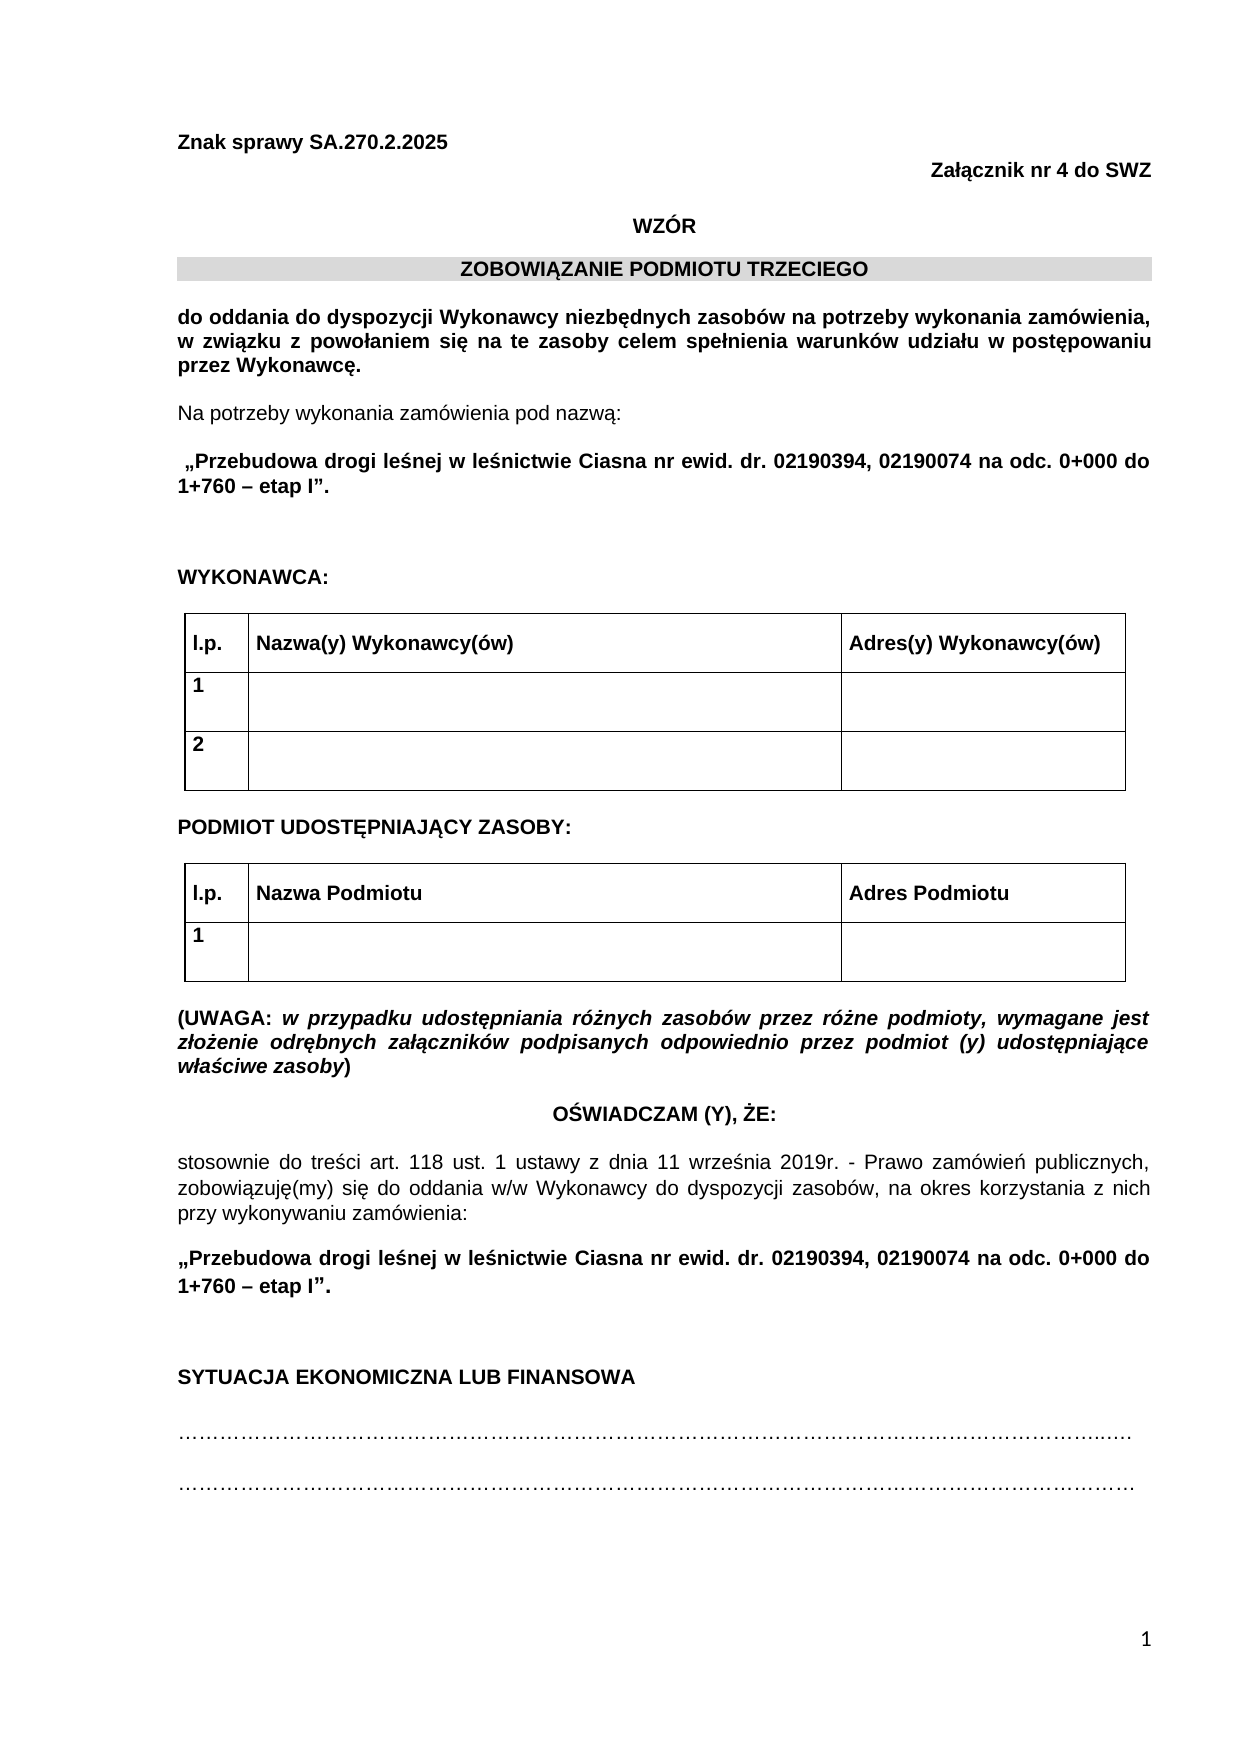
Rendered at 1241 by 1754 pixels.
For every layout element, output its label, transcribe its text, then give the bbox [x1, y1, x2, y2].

text Na potrzeby wykonania zamówienia pod nazwą: [177, 401, 1152, 424]
table_header Adres(y) Wykonawcy(ów) [842, 614, 1125, 672]
text WZÓR [177, 214, 1152, 238]
text Załącznik nr 4 do SWZ [177, 158, 1152, 182]
text stosownie do treści art. 118 ust. 1 ustawy z dnia 11 września 2019r. - Prawo zamówień publicznych, zobowiązuję(my) się do oddania w/w Wykonawcy do dyspozycji zasobów, na okres korzystania z nich przy wykonywaniu zamówienia: [177, 1149, 1152, 1225]
text PODMIOT UDOSTĘPNIAJĄCY ZASOBY: [177, 815, 1152, 839]
table_header Nazwa Podmiotu [249, 864, 841, 922]
text „Przebudowa drogi leśnej w leśnictwie Ciasna nr ewid. dr. 02190394, 02190074 na odc. 0+000 do 1+760 – etap I”. [177, 448, 1152, 498]
text ZOBOWIĄZANIE PODMIOTU TRZECIEGO [177, 257, 1152, 281]
table_cell [842, 923, 1125, 981]
table_header l.p. [186, 614, 248, 672]
table_cell 2 [186, 732, 248, 790]
text SYTUACJA EKONOMICZNA LUB FINANSOWA [177, 1365, 1152, 1389]
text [177, 1420, 1152, 1444]
table_cell 1 [186, 673, 248, 731]
text (UWAGA: w przypadku udostępniania różnych zasobów przez różne podmioty, wymagane jest złożenie odrębnych załączników podpisanych odpowiednio przez podmiot (y) udostępniające właściwe zasoby) [177, 1006, 1152, 1078]
table_cell 1 [186, 923, 248, 981]
text „Przebudowa drogi leśnej w leśnictwie Ciasna nr ewid. dr. 02190394, 02190074 na odc. 0+000 do 1+760 – etap I”. [177, 1244, 1152, 1298]
table_cell [249, 923, 841, 981]
text OŚWIADCZAM (Y), ŻE: [177, 1102, 1152, 1126]
table_header l.p. [186, 864, 248, 922]
table_header Nazwa(y) Wykonawcy(ów) [249, 614, 841, 672]
table_cell [249, 673, 841, 731]
text WYKONAWCA: [177, 565, 1152, 589]
table_cell [249, 732, 841, 790]
table_header Adres Podmiotu [842, 864, 1125, 922]
text do oddania do dyspozycji Wykonawcy niezbędnych zasobów na potrzeby wykonania zamówienia, w związku z powołaniem się na te zasoby celem spełnienia warunków udziału w postępowaniu przez Wykonawcę. [177, 305, 1152, 377]
table_cell [842, 732, 1125, 790]
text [177, 1471, 1152, 1495]
table_cell [842, 673, 1125, 731]
text Znak sprawy SA.270.2.2025 [177, 130, 1152, 154]
